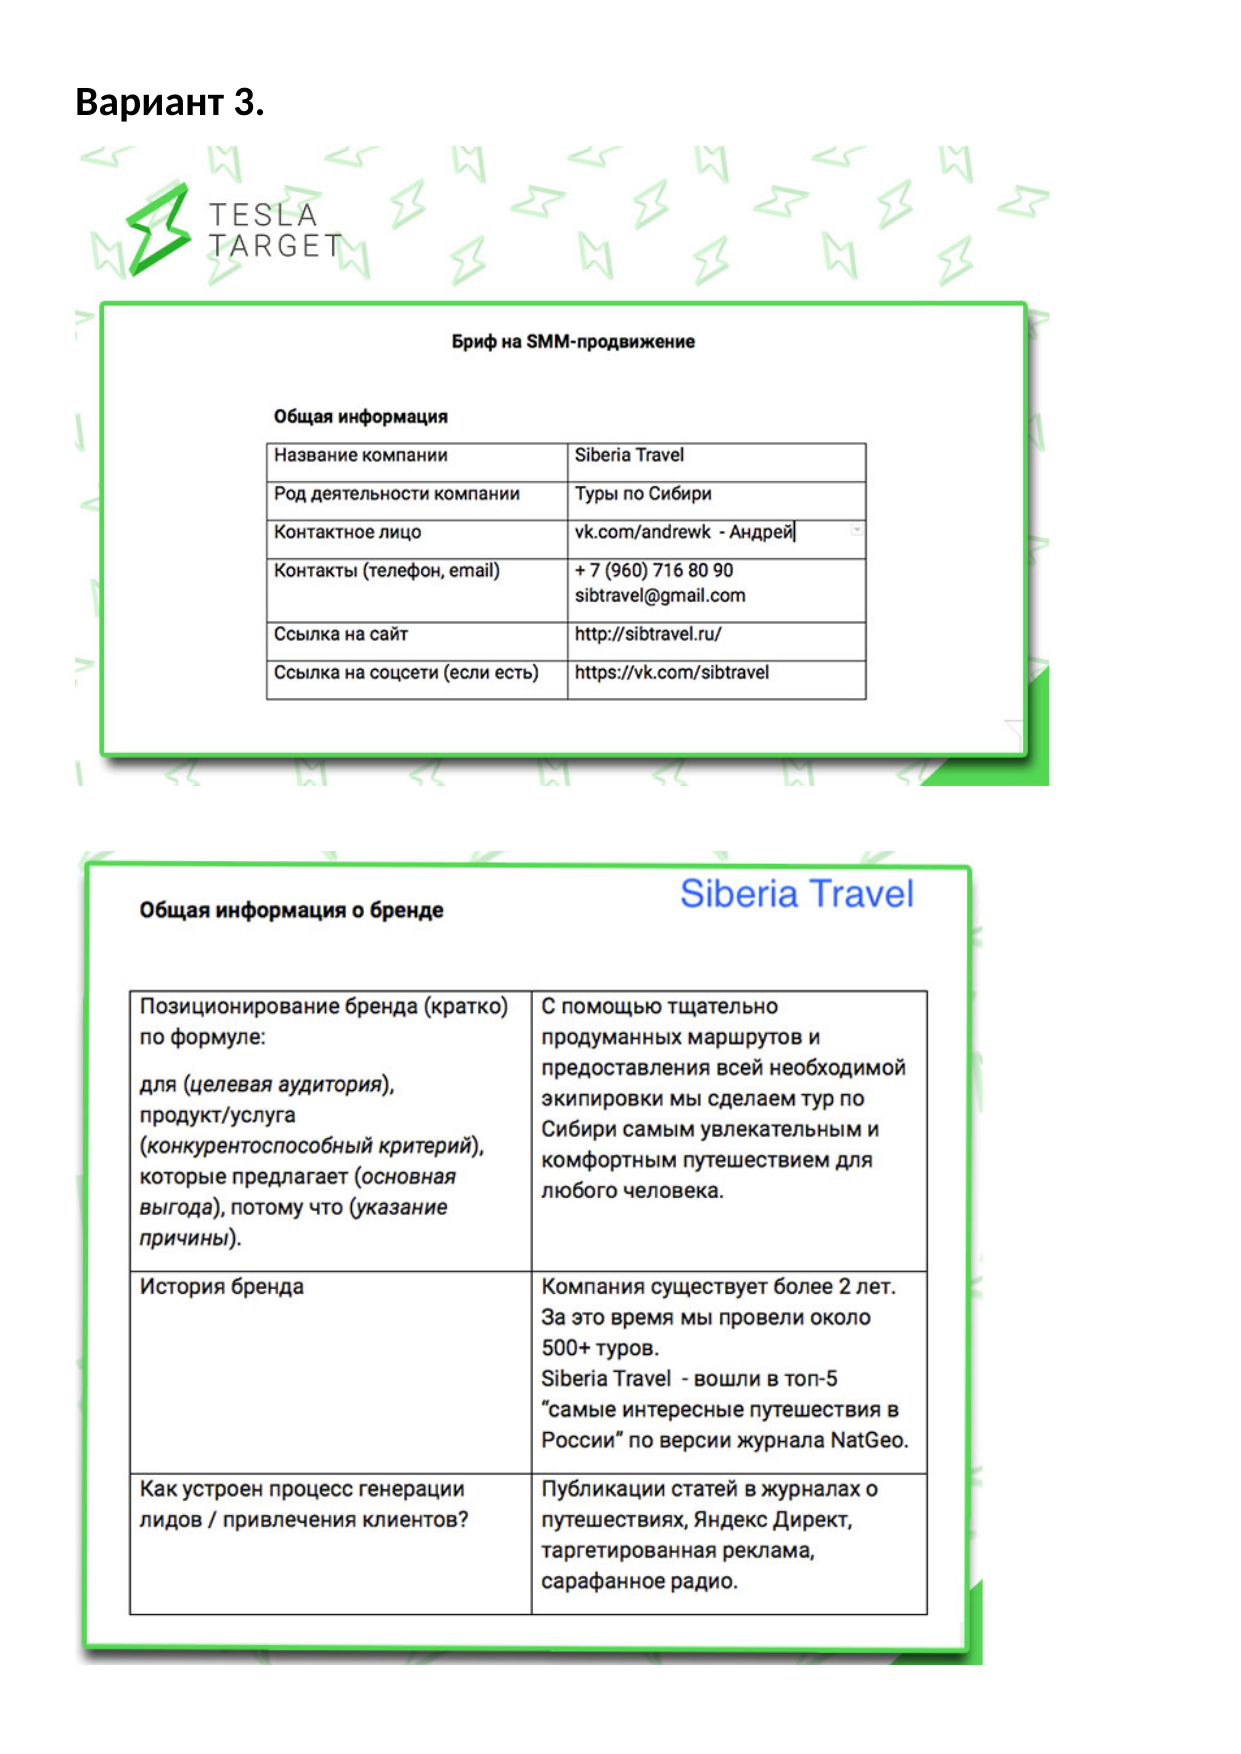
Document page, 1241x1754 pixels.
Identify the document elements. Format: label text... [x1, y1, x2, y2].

picture [75, 851, 983, 1665]
text Вариант 3. [75, 75, 1165, 126]
picture [75, 146, 1050, 786]
